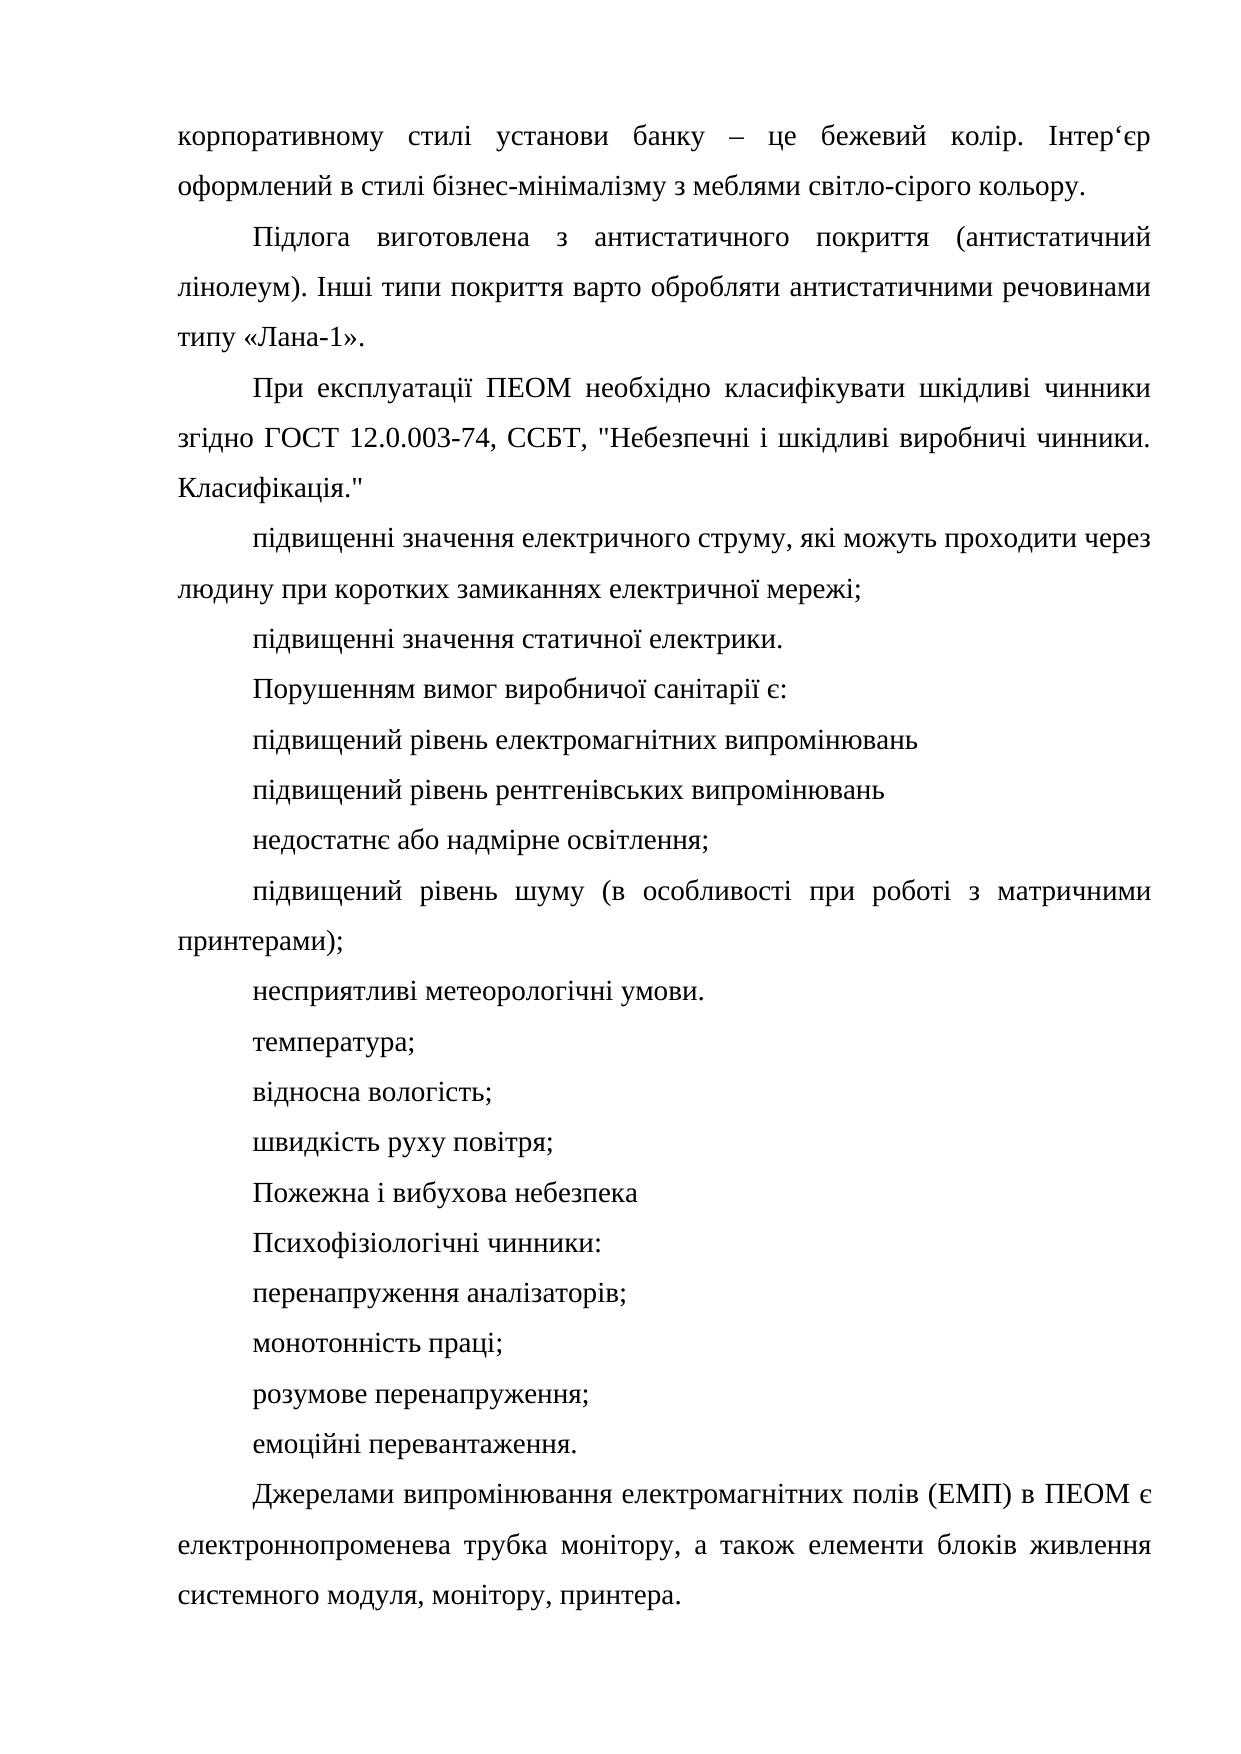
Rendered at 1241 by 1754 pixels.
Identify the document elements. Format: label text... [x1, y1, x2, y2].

text Психофізіологічні чинники: [177, 1225, 1152, 1258]
text Порушенням вимог виробничої санітарії є: [177, 672, 1152, 705]
text підвищений рівень шуму (в особливості при роботі з матричними принтерами); [177, 873, 1152, 957]
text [177, 118, 1152, 202]
text підвищенні значення електричного струму, які можуть проходити через людину при коротких замиканнях електричної мережі; [177, 521, 1152, 604]
text підвищений рівень електромагнітних випромінювань [177, 722, 1152, 755]
text недостатнє або надмірне освітлення; [177, 822, 1152, 856]
text емоційні перевантаження. [177, 1426, 1152, 1460]
text При експлуатації ПЕОМ необхідно класифікувати шкідливі чинники згідно ГОСТ 12.0.003-74, ССБТ, "Небезпечні і шкідливі виробничі чинники. Класифікація." [177, 370, 1152, 504]
text несприятливі метеорологічні умови. [177, 973, 1152, 1007]
text розумове перенапруження; [177, 1376, 1152, 1409]
text відносна вологість; [177, 1074, 1152, 1108]
text Пожежна і вибухова небезпека [177, 1175, 1152, 1208]
text монотонність праці; [177, 1326, 1152, 1359]
text підвищенні значення статичної електрики. [177, 621, 1152, 655]
text перенапруження аналізаторів; [177, 1275, 1152, 1309]
text швидкість руху повітря; [177, 1124, 1152, 1158]
text Підлога виготовлена з антистатичного покриття (антистатичний лінолеум). Інші типи покриття варто обробляти антистатичними речовинами типу «Лана-1». [177, 219, 1152, 353]
text температура; [177, 1024, 1152, 1057]
text Джерелами випромінювання електромагнітних полів (ЕМП) в ПЕОМ є електроннопроменева трубка монітору, а також елементи блоків живлення системного модуля, монітору, принтера. [177, 1477, 1152, 1611]
text підвищений рівень рентгенівських випромінювань [177, 772, 1152, 806]
